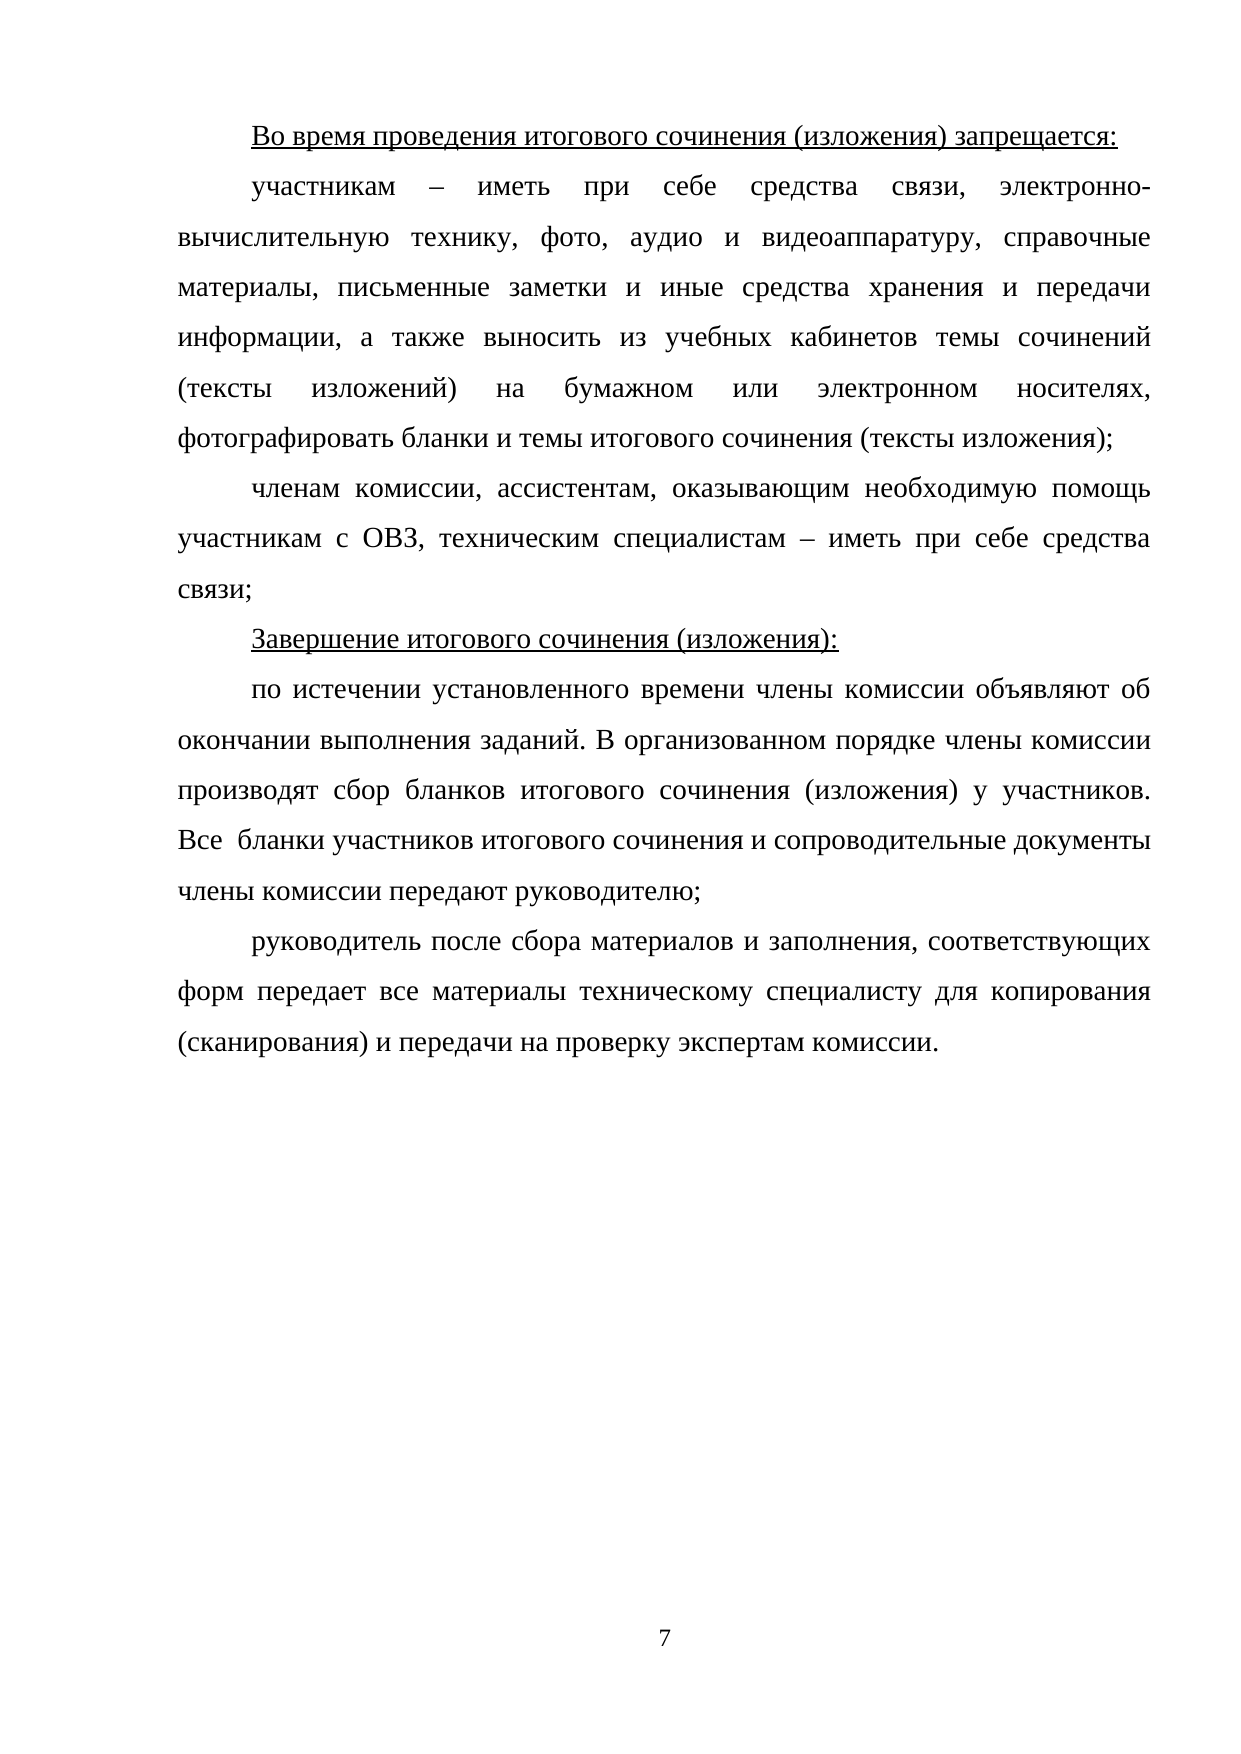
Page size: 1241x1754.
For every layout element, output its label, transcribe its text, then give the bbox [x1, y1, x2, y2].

text Завершение итогового сочинения (изложения): [177, 621, 1152, 655]
text членам комиссии, ассистентам, оказывающим необходимую помощь участникам с ОВЗ, техническим специалистам – иметь при себе средства связи; [177, 470, 1152, 604]
text руководитель после сбора материалов и заполнения, соответствующих форм передает все материалы техническому специалисту для копирования (сканирования) и передачи на проверку экспертам комиссии. [177, 923, 1152, 1057]
text Во время проведения итогового сочинения (изложения) запрещается: [177, 118, 1152, 152]
text участникам – иметь при себе средства связи, электронно-вычислительную технику, фото, аудио и видеоаппаратуру, справочные материалы, письменные заметки и иные средства хранения и передачи информации, а также выносить из учебных кабинетов темы сочинений (тексты изложений) на бумажном или электронном носителях, фотографировать бланки и темы итогового сочинения (тексты изложения); [177, 168, 1152, 453]
text по истечении установленного времени члены комиссии объявляют об окончании выполнения заданий. В организованном порядке члены комиссии производят сбор бланков итогового сочинения (изложения) у участников. Все бланки участников итогового сочинения и сопроводительные документы члены комиссии передают руководителю; [177, 672, 1152, 906]
